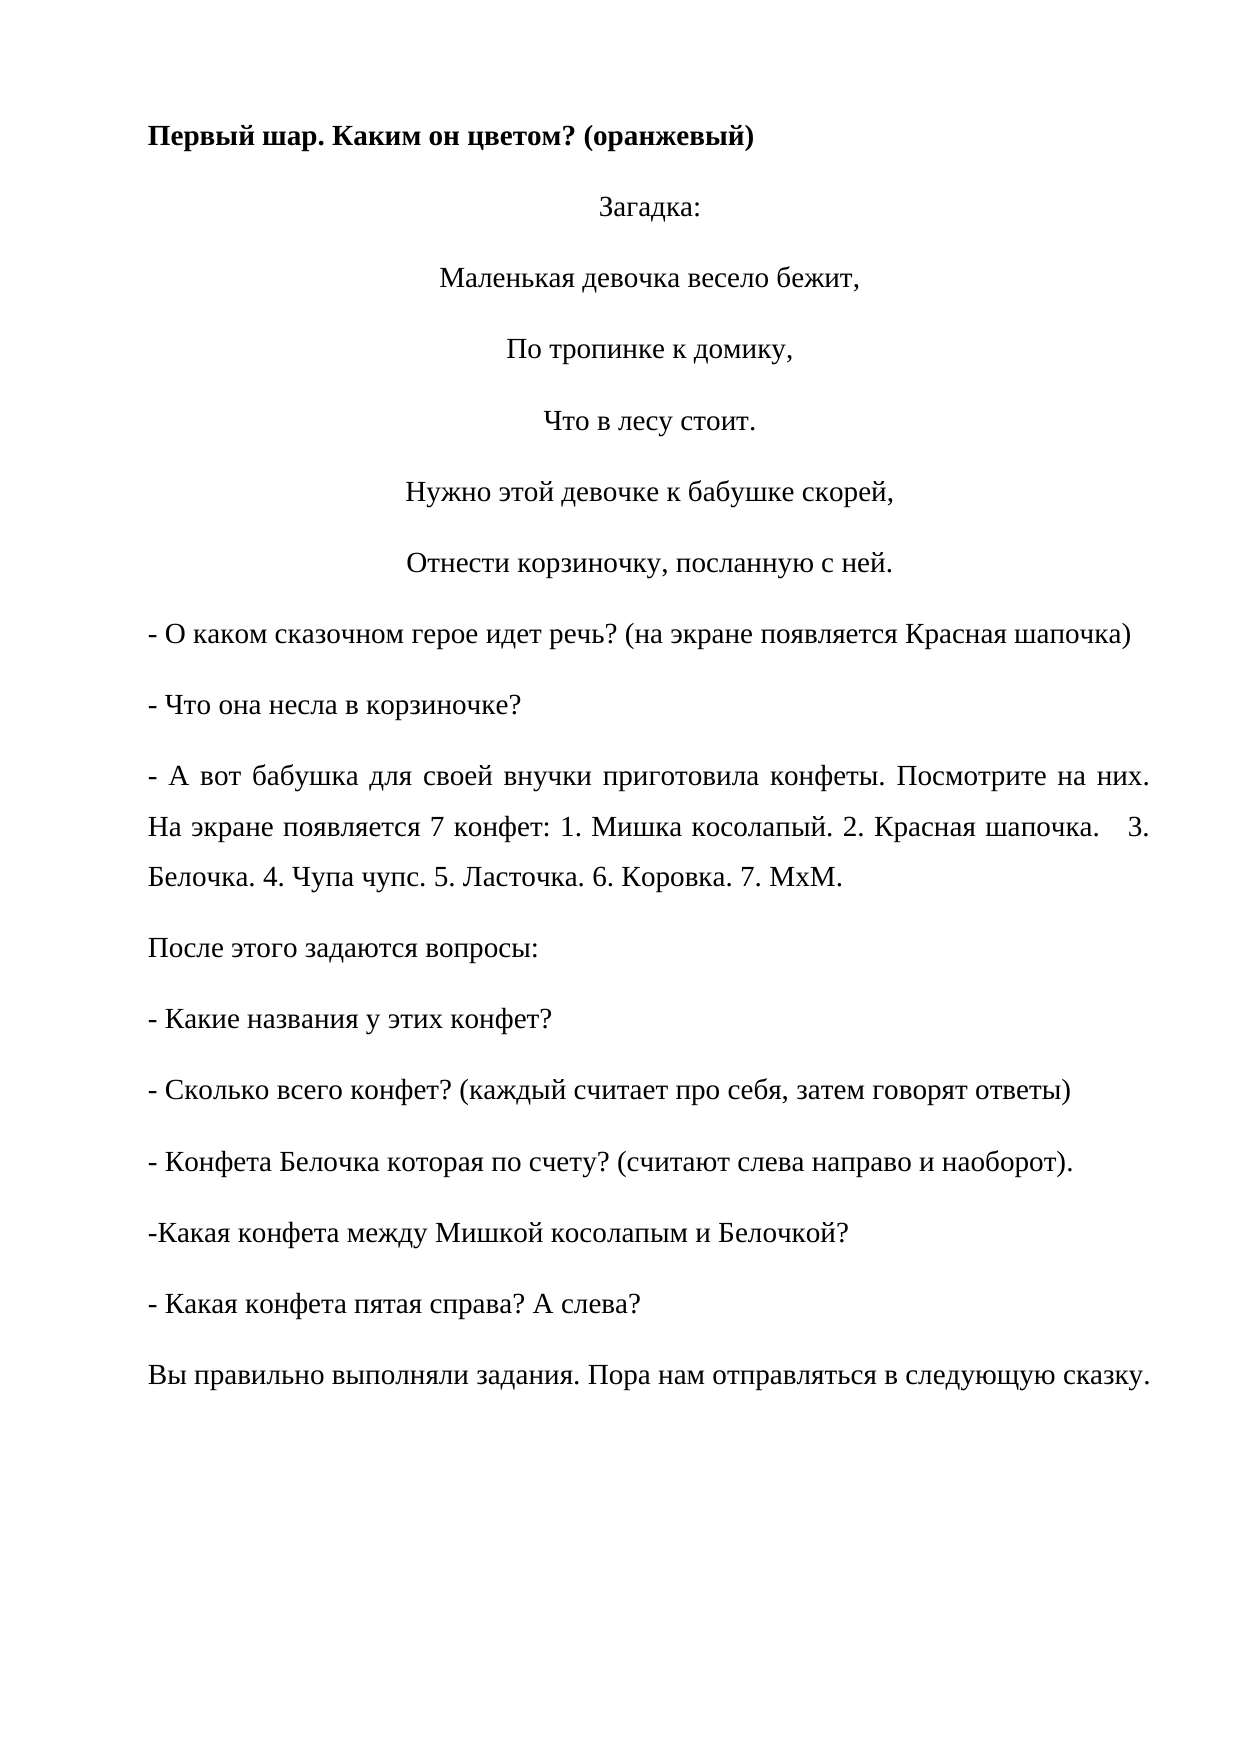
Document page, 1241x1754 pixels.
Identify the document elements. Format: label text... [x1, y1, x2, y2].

text Нужно этой девочке к бабушке скорей, [148, 474, 1152, 507]
text - Какая конфета пятая справа? А слева? [148, 1286, 1152, 1319]
text Первый шар. Каким он цветом? (оранжевый) [148, 118, 1152, 152]
text После этого задаются вопросы: [148, 930, 1152, 964]
text - Какие названия у этих конфет? [148, 1001, 1152, 1035]
text Вы правильно выполняли задания. Пора нам отправляться в следующую сказку. [148, 1357, 1152, 1391]
text Загадка: [148, 189, 1152, 223]
text - Что она несла в корзиночке? [148, 687, 1152, 721]
text По тропинке к домику, [148, 332, 1152, 365]
text - А вот бабушка для своей внучки приготовила конфеты. Посмотрите на них. На экране появляется 7 конфет: 1. Мишка косолапый. 2. Красная шапочка. 3. Белочка. 4. Чупа чупс. 5. Ласточка. 6. Коровка. 7. МхМ. [148, 758, 1152, 893]
text -Какая конфета между Мишкой косолапым и Белочкой? [148, 1215, 1152, 1248]
text Отнести корзиночку, посланную с ней. [148, 545, 1152, 578]
text Что в лесу стоит. [148, 403, 1152, 436]
text - О каком сказочном герое идет речь? (на экране появляется Красная шапочка) [148, 616, 1152, 650]
text - Конфета Белочка которая по счету? (считают слева направо и наоборот). [148, 1144, 1152, 1177]
text Маленькая девочка весело бежит, [148, 260, 1152, 294]
text - Сколько всего конфет? (каждый считает про себя, затем говорят ответы) [148, 1072, 1152, 1106]
